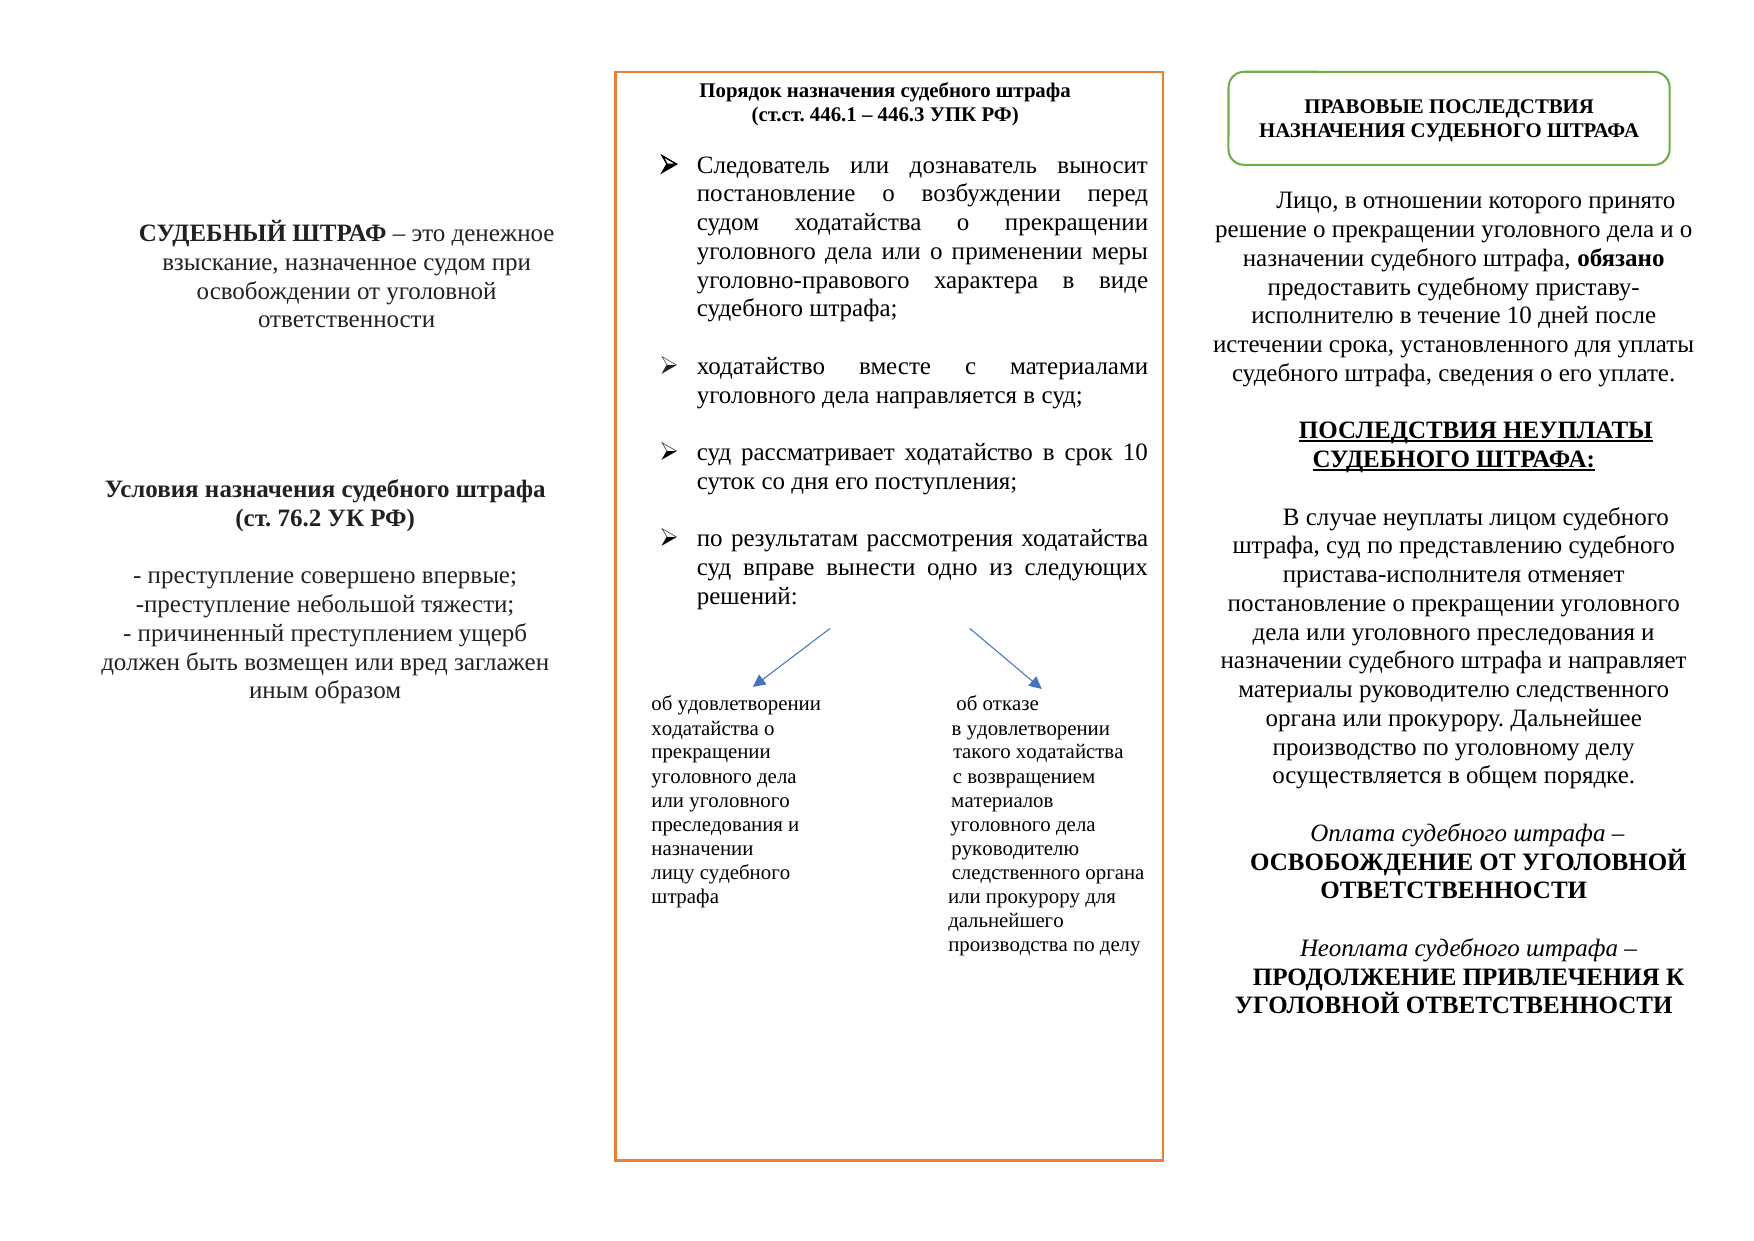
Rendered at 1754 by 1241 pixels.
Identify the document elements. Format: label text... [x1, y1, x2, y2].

text СУДЕБНЫЙ ШТРАФ – это денежное взыскание, назначенное судом при освобождении от уголовной ответственности [118, 218, 575, 333]
